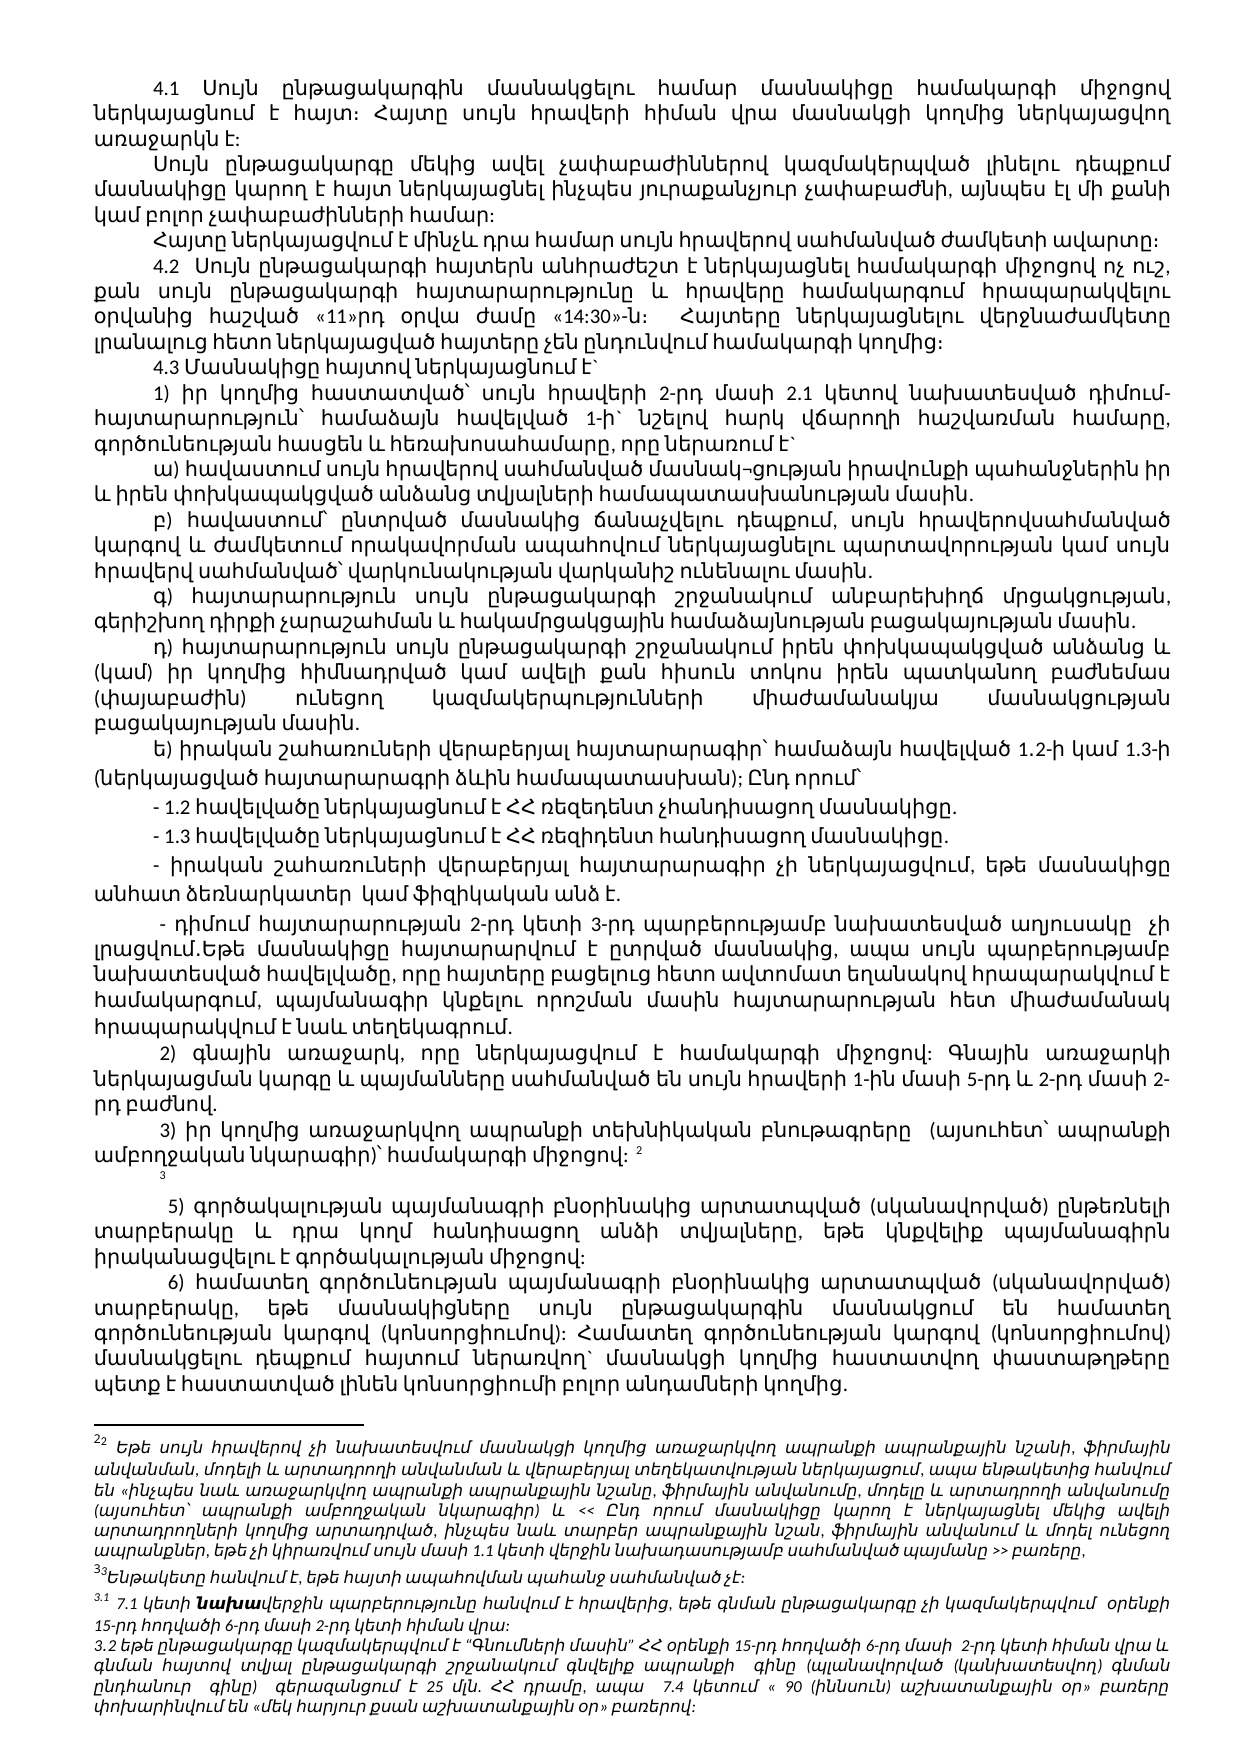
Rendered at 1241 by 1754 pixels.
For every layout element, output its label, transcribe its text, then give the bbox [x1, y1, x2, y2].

text 3) իր կողմից առաջարկվող ապրանքի տեխնիկական բնութագրերը (այսուհետ՝ ապրանքի ամբողջական նկարագիր)՝ համակարգի միջոցով: 2 [94, 1117, 1171, 1168]
text - 1.3 հավելվածը ներկայացնում է ՀՀ ռեզիդենտ հանդիսացող մասնակիցը. [94, 823, 1171, 849]
text բ) հավաստում՝ ընտրված մասնակից ճանաչվելու դեպքում, սույն հրավերովսահմանված կարգով և ժամկետում որակավորման ապահովում ներկայացնելու պարտավորության կամ սույն հրավերվ սահմանված՝ վարկունակության վարկանիշ ունենալու մասին. [94, 507, 1171, 583]
text 4.2 Սույն ընթացակարգի հայտերն անհրաժեշտ է ներկայացնել համակարգի միջոցով ոչ ուշ, քան սույն ընթացակարգի հայտարարությունը և հրավերը համակարգում հրապարակվելու օրվանից հաշված «11»րդ օրվա ժամը «14:30»-ն։ Հայտերը ներկայացնելու վերջնաժամկետը լրանալուց հետո ներկայացված հայտերը չեն ընդունվում համակարգի կողմից։ [94, 253, 1171, 354]
text Հայտը ներկայացվում է մինչև դրա համար սույն հրավերով սահմանված ժամկետի ավարտը։ [94, 227, 1171, 253]
text 4.3 Մասնակիցը հայտով ներկայացնում է` [94, 354, 1171, 380]
text ա) հավաստում սույն հրավերով սահմանված մասնակ¬ցության իրավունքի պահանջներին իր և իրեն փոխկապակցված անձանց տվյալների համապատասխանության մասին. [94, 456, 1171, 507]
text գ) հայտարարություն սույն ընթացակարգի շրջանակում անբարեխիղճ մրցակցության, գերիշխող դիրքի չարաշահման և հակամրցակցային համաձայնության բացակայության մասին. [94, 583, 1171, 634]
text - դիմում հայտարարության 2-րդ կետի 3-րդ պարբերությամբ նախատեսված աղյուսակը չի լրացվում․Եթե մասնակիցը հայտարարվում է ըտրված մասնակից, ապա սույն պարբերությամբ նախատեսված հավելվածը, որը հայտերը բացելուց հետո ավտոմատ եղանակով հրապարակվում է համակարգում, պայմանագիր կնքելու որոշման մասին հայտարարության հետ միաժամանակ հրապարակվում է նաև տեղեկագրում. [94, 911, 1171, 1041]
text ե) իրական շահառուների վերաբերյալ հայտարարագիր՝ համաձայն հավելված 1․2-ի կամ 1.3-ի (ներկայացված հայտարարագրի ձևին համապատասխան); Ընդ որում՝ [94, 736, 1171, 790]
text դ) հայտարարություն սույն ընթացակարգի շրջանակում իրեն փոխկապակցված անձանց և (կամ) իր կողմից հիմնադրված կամ ավելի քան հիսուն տոկոս իրեն պատկանող բաժնեմաս (փայաբաժին) ունեցող կազմակերպությունների միաժամանակյա մասնակցության բացակայության մասին. [94, 634, 1171, 736]
text - 1.2 հավելվածը ներկայացնում է ՀՀ ռեզեդենտ չհանդիսացող մասնակիցը. [94, 794, 1171, 819]
text 6) համատեղ գործունեության պայմանագրի բնօրինակից արտատպված (սկանավորված) տարբերակը, եթե մասնակիցները սույն ընթացակարգին մասնակցում են համատեղ գործունեության կարգով (կոնսորցիումով): Համատեղ գործունեության կարգով (կոնսորցիումով) մասնակցելու դեպքում հայտում ներառվող` մասնակցի կողմից հաստատվող փաստաթղթերը պետք է հաստատված լինեն կոնսորցիումի բոլոր անդամների կողմից. [94, 1269, 1171, 1396]
text 5) գործակալության պայմանագրի բնօրինակից արտատպված (սկանավորված) ընթեռնելի տարբերակը և դրա կողմ հանդիսացող անձի տվյալները, եթե կնքվելիք պայմանագիրն իրականացվելու է գործակալության միջոցով: [94, 1193, 1171, 1269]
text Սույն ընթացակարգը մեկից ավել չափաբաժիններով կազմակերպված լինելու դեպքում մասնակիցը կարող է հայտ ներկայացնել ինչպես յուրաքանչյուր չափաբաժնի, այնպես էլ մի քանի կամ բոլոր չափաբաժինների համար: [94, 151, 1171, 227]
text 4.1 Սույն ընթացակարգին մասնակցելու համար մասնակիցը համակարգի միջոցով ներկայացնում է հայտ։ Հայտը սույն հրավերի հիման վրա մասնակցի կողմից ներկայացվող առաջարկն է: [94, 75, 1171, 151]
text - իրական շահառուների վերաբերյալ հայտարարագիր չի ներկայացվում, եթե մասնակիցը անհատ ձեռնարկատեր կամ ֆիզիկական անձ է. [94, 852, 1171, 907]
text 3 [94, 1168, 1171, 1193]
text 2) գնային առաջարկ, որը ներկայացվում է համակարգի միջոցով: Գնային առաջարկի ներկայացման կարգը և պայմանները սահմանված են սույն հրավերի 1-ին մասի 5-րդ և 2-րդ մասի 2-րդ բաժնով. [94, 1041, 1171, 1117]
text 1) իր կողմից հաստատված՝ սույն հրավերի 2-րդ մասի 2.1 կետով նախատեսված դիմում-հայտարարություն՝ համաձայն հավելված 1-ի` նշելով հարկ վճարողի հաշվառման համարը, գործունեության հասցեն և հեռախոսահամարը, որը ներառում է` [94, 380, 1171, 456]
